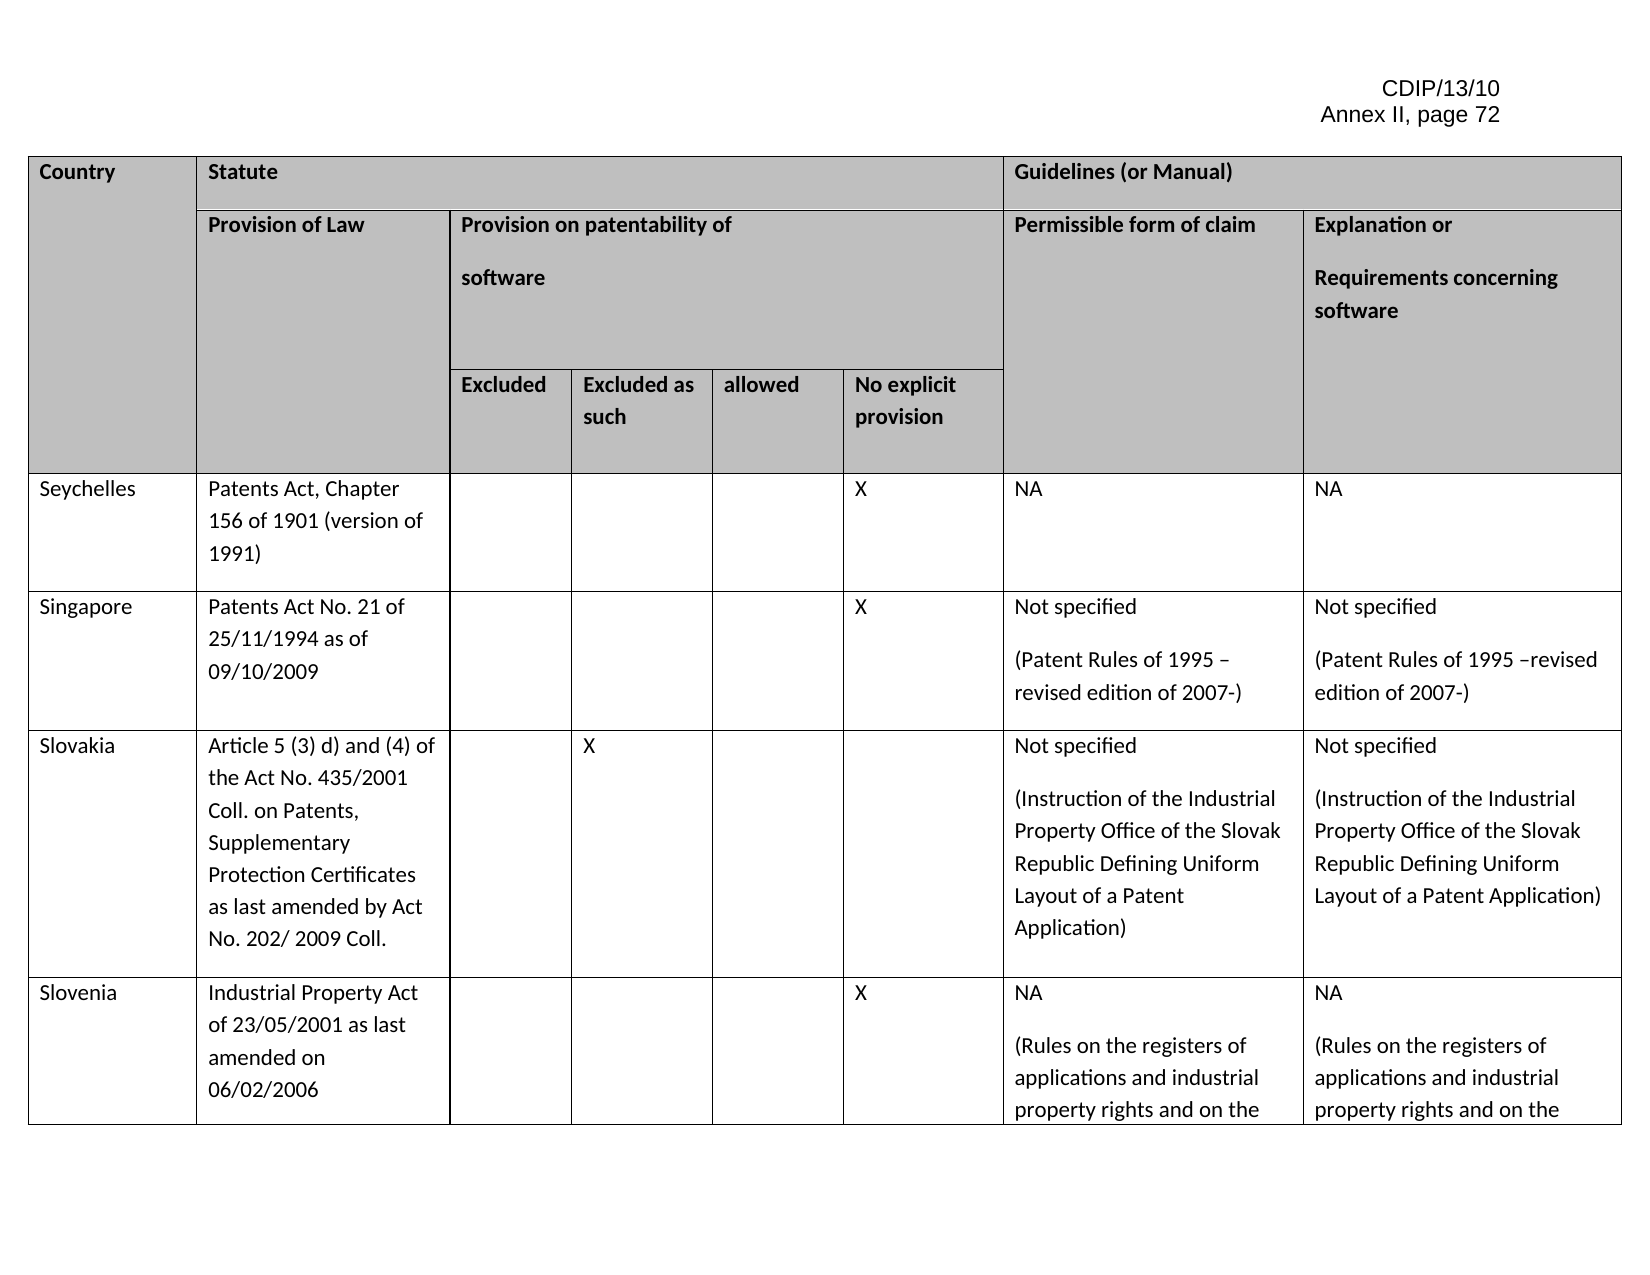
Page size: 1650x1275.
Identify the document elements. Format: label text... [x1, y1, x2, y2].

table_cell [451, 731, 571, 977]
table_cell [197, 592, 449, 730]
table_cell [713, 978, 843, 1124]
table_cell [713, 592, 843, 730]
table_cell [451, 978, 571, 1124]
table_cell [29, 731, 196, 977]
table_header Country [29, 157, 196, 473]
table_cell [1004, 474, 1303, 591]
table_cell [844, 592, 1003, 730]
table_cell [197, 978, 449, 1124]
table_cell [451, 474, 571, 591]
table_cell allowed [713, 370, 843, 473]
table_cell Excluded [451, 370, 571, 473]
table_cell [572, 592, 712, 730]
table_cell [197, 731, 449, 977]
table_header Guidelines (or Manual) [1004, 157, 1621, 209]
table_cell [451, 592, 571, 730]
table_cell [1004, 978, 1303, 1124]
table_cell Provision of Law [197, 211, 449, 473]
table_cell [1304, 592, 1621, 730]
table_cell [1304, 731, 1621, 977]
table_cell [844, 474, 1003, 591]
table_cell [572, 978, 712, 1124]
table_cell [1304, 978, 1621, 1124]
table_cell Explanation or Requirements concerning software [1304, 211, 1621, 473]
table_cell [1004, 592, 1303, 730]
table_cell Provision on patentability of software [451, 211, 1003, 369]
table_cell No explicit provision [844, 370, 1003, 473]
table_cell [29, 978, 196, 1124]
table_cell Excluded as such [572, 370, 712, 473]
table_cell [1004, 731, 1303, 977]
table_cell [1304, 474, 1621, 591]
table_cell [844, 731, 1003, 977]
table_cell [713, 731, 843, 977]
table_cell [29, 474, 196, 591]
table_header Statute [197, 157, 1003, 209]
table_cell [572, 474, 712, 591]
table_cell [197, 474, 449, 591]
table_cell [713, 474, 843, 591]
table_cell Permissible form of claim [1004, 211, 1303, 473]
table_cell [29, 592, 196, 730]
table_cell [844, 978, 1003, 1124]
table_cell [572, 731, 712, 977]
